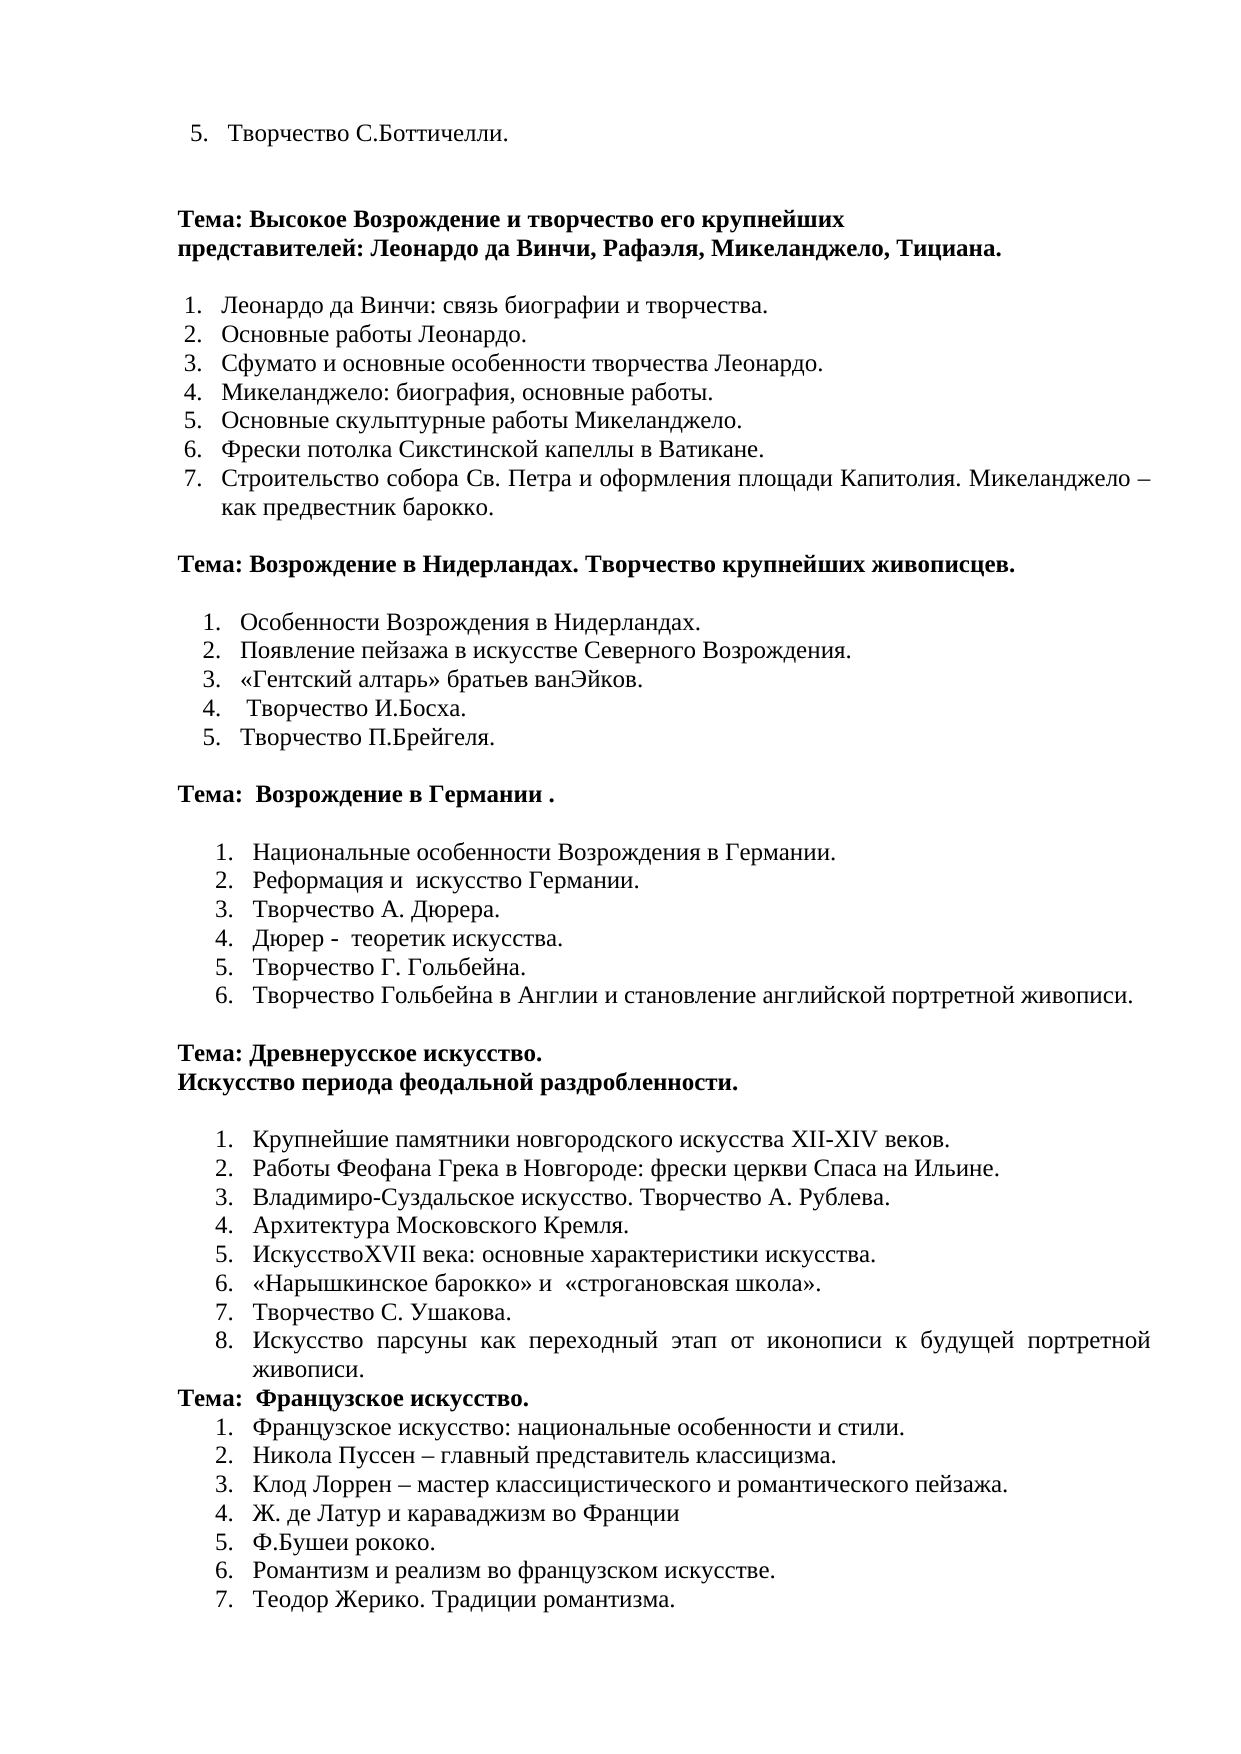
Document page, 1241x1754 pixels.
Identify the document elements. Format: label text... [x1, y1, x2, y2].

list Творчество И.Босха. [202, 693, 1152, 722]
text Тема: Французское искусство. [177, 1383, 1152, 1412]
text представителей: Леонардо да Винчи, Рафаэля, Микеланджело, Тициана. [177, 233, 1152, 262]
list Искусство парсуны как переходный этап от иконописи к будущей портретной живописи. [215, 1326, 1152, 1383]
list Основные работы Леонардо. [183, 319, 1152, 348]
list Никола Пуссен – главный представитель классицизма. [215, 1441, 1152, 1469]
list Творчество С. Ушакова. [215, 1297, 1152, 1326]
list Микеланджело: биография, основные работы. [183, 377, 1152, 406]
list Ж. де Латур и караваджизм во Франции [215, 1498, 1152, 1527]
list Национальные особенности Возрождения в Германии. [215, 837, 1152, 866]
text Тема: Высокое Возрождение и творчество его крупнейших [177, 204, 1152, 233]
list Строительство собора Св. Петра и оформления площади Капитолия. Микеланджело – как предвестник барокко. [183, 463, 1152, 521]
list Теодор Жерико. Традиции романтизма. [215, 1584, 1152, 1613]
text Тема: Возрождение в Нидерландах. Творчество крупнейших живописцев. [177, 549, 1152, 578]
list Особенности Возрождения в Нидерландах. [202, 607, 1152, 636]
list Крупнейшие памятники новгородского искусства XII-XIV веков. [215, 1124, 1152, 1153]
text Искусство периода феодальной раздробленности. [177, 1067, 1152, 1096]
list Клод Лоррен – мастер классицистического и романтического пейзажа. [215, 1469, 1152, 1498]
list Творчество С.Боттичелли. [190, 118, 1152, 147]
list Сфумато и основные особенности творчества Леонардо. [183, 348, 1152, 377]
list Французское искусство: национальные особенности и стили. [215, 1412, 1152, 1441]
list Архитектура Московского Кремля. [215, 1211, 1152, 1239]
list Леонардо да Винчи: связь биографии и творчества. [183, 291, 1152, 319]
list «Гентский алтарь» братьев ванЭйков. [202, 664, 1152, 693]
list Фрески потолка Сикстинской капеллы в Ватикане. [183, 434, 1152, 463]
list Дюрер - теоретик искусства. [215, 923, 1152, 952]
list Ф.Бушеи рококо. [215, 1527, 1152, 1556]
list Владимиро-Суздальское искусство. Творчество А. Рублева. [215, 1182, 1152, 1211]
text Тема: Возрождение в Германии . [177, 779, 1152, 808]
list Творчество А. Дюрера. [215, 894, 1152, 923]
list Основные скульптурные работы Микеланджело. [183, 406, 1152, 434]
list Реформация и искусство Германии. [215, 866, 1152, 894]
list Появление пейзажа в искусстве Северного Возрождения. [202, 636, 1152, 664]
list «Нарышкинское барокко» и «строгановская школа». [215, 1268, 1152, 1297]
list Творчество Г. Гольбейна. [215, 952, 1152, 981]
list Романтизм и реализм во французском искусстве. [215, 1556, 1152, 1584]
list Работы Феофана Грека в Новгороде: фрески церкви Спаса на Ильине. [215, 1153, 1152, 1182]
text Тема: Древнерусское искусство. [177, 1038, 1152, 1067]
list Творчество П.Брейгеля. [202, 722, 1152, 751]
list Творчество Гольбейна в Англии и становление английской портретной живописи. [215, 981, 1152, 1009]
list ИскусствоXVII века: основные характеристики искусства. [215, 1239, 1152, 1268]
